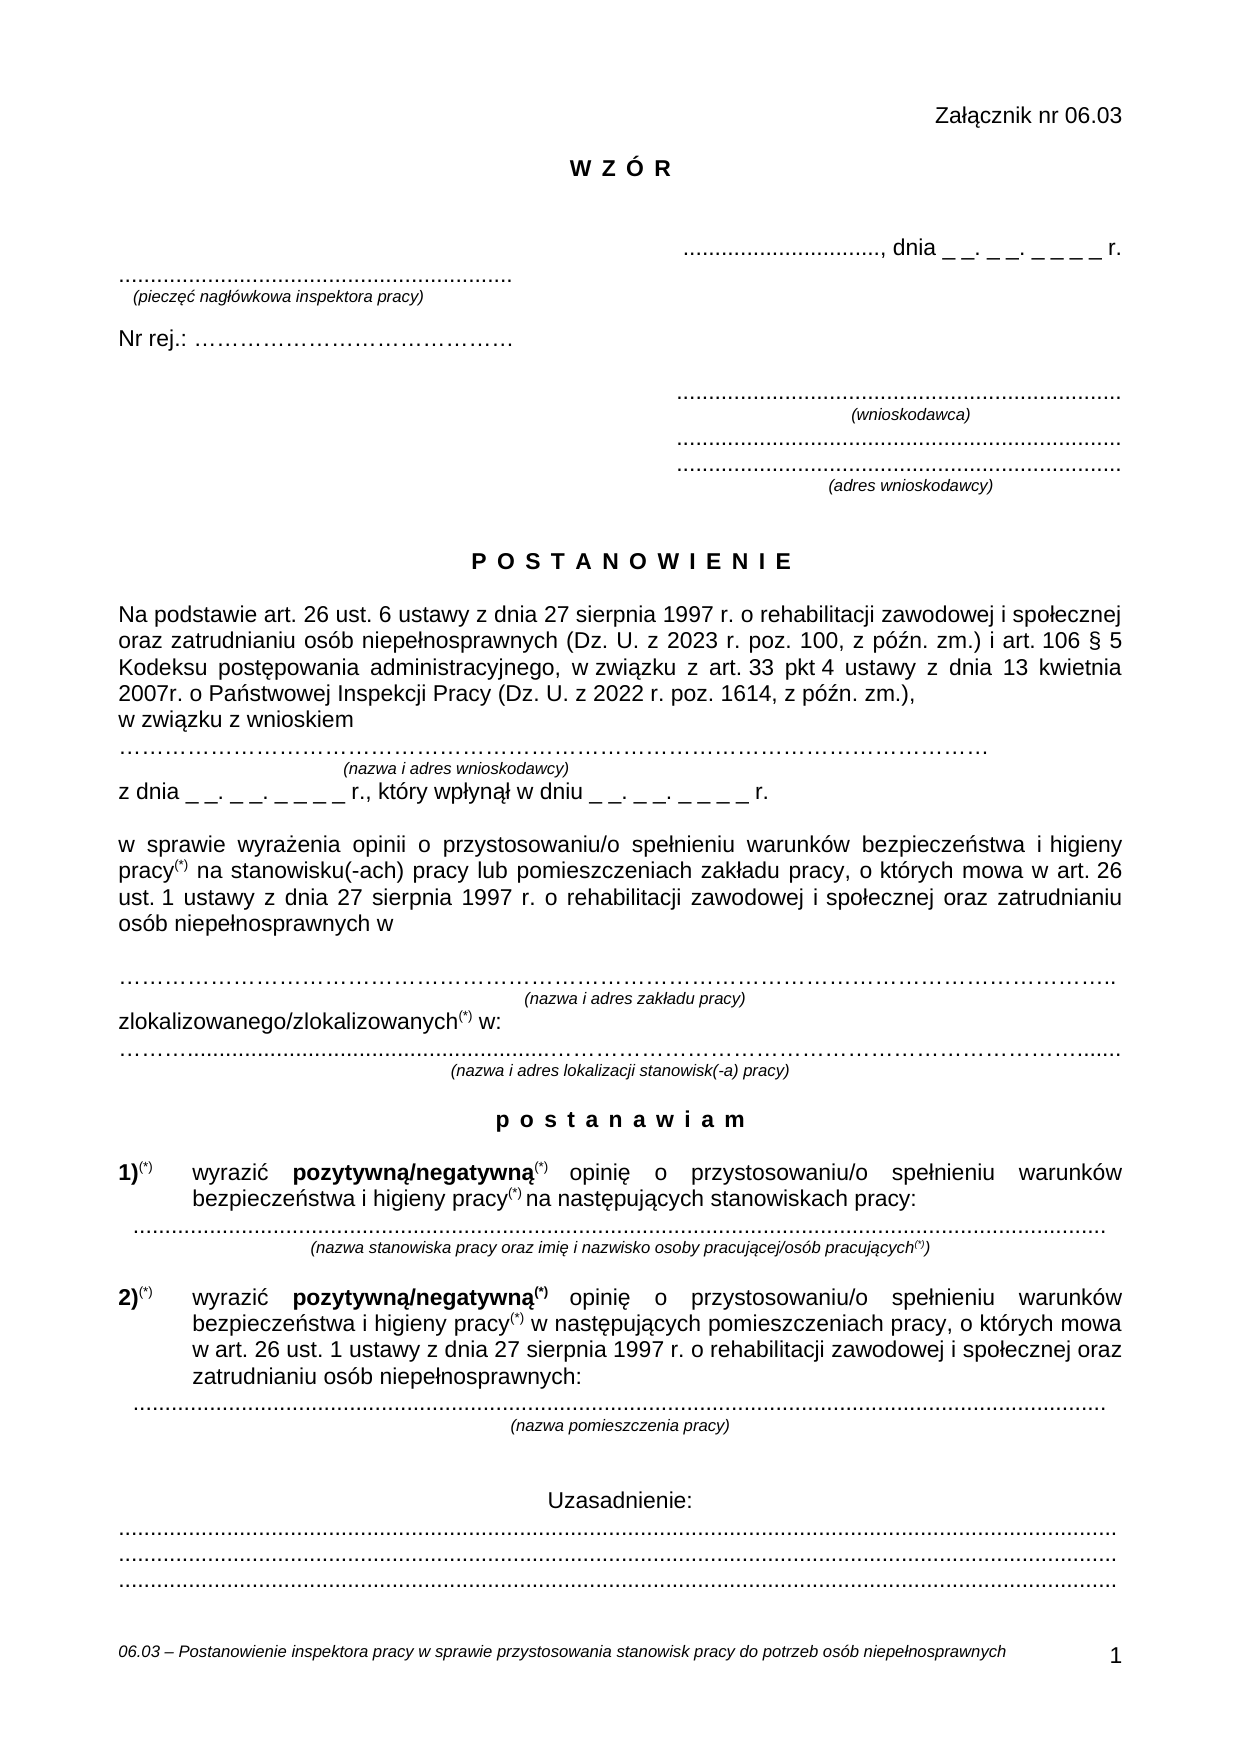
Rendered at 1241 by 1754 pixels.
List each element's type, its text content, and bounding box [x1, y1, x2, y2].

text (nazwa i adres zakładu pracy) [148, 989, 1122, 1008]
text ...................................................................... [118, 378, 1122, 404]
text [118, 1514, 1122, 1593]
text ...................................................................... [118, 450, 1122, 476]
text (nazwa i adres wnioskodawcy) [268, 759, 1122, 778]
text w sprawie wyrażenia opinii o przystosowaniu/o spełnieniu warunków bezpieczeństwa i higieny pracy(*) na stanowisku(-ach) pracy lub pomieszczeniach zakładu pracy, o których mowa w art. 26 ust. 1 ustawy z dnia 27 sierpnia 1997 r. o rehabilitacji zawodowej i społecznej oraz zatrudnianiu osób niepełnosprawnych w [118, 831, 1122, 936]
text 1)(*) wyrazić pozytywną/negatywną(*) opinię o przystosowaniu/o spełnieniu warunków bezpieczeństwa i higieny pracy(*) na następujących stanowiskach pracy: [118, 1159, 1122, 1212]
text Załącznik nr 06.03 [118, 102, 1122, 129]
text (pieczęć nagłówkowa inspektora pracy) [118, 287, 1122, 306]
text ...................................................................... [118, 423, 1122, 450]
text ......................................................................................................................................................... [118, 1389, 1122, 1415]
text POSTANOWIENIE [118, 548, 1122, 574]
text ……….........................................................……………………………………………………………....... [118, 1034, 1122, 1061]
text (wnioskodawca) [699, 404, 1122, 423]
text WZÓR [118, 155, 1122, 182]
text ………………………………………………………………………………………………………………….. [118, 963, 1122, 989]
text 2)(*) wyrazić pozytywną/negatywną(*) opinię o przystosowaniu/o spełnieniu warunków bezpieczeństwa i higieny pracy(*) w następujących pomieszczeniach pracy, o których mowa w art. 26 ust. 1 ustawy z dnia 27 sierpnia 1997 r. o rehabilitacji zawodowej i społecznej oraz zatrudnianiu osób niepełnosprawnych: [118, 1284, 1122, 1389]
text ..............................., dnia _ _. _ _. _ _ _ _ r. [118, 234, 1122, 261]
text .............................................................. [118, 261, 1122, 287]
text (nazwa i adres lokalizacji stanowisk(-a) pracy) [118, 1061, 1122, 1080]
text w związku z wnioskiem …………………………………………………………………………………………………… [118, 706, 1122, 759]
text z dnia _ _. _ _. _ _ _ _ r., który wpłynął w dniu _ _. _ _. _ _ _ _ r. [118, 778, 1122, 804]
text Uzasadnienie: [118, 1487, 1122, 1514]
text postanawiam [118, 1106, 1122, 1133]
text Na podstawie art. 26 ust. 6 ustawy z dnia 27 sierpnia 1997 r. o rehabilitacji zawodowej i społecznej oraz zatrudnianiu osób niepełnosprawnych (Dz. U. z 2023 r. poz. 100, z późn. zm.) i art. 106 § 5 Kodeksu postępowania administracyjnego, w związku z art. 33 pkt 4 ustawy z dnia 13 kwietnia 2007r. o Państwowej Inspekcji Pracy (Dz. U. z 2022 r. poz. 1614, z późn. zm.), [118, 601, 1122, 706]
text Nr rej.: …………………………………… [118, 325, 1122, 352]
text ......................................................................................................................................................... [118, 1212, 1122, 1238]
text (nazwa pomieszczenia pracy) [118, 1415, 1122, 1434]
text (nazwa stanowiska pracy oraz imię i nazwisko osoby pracującej/osób pracujących(*)) [118, 1238, 1122, 1257]
text (adres wnioskodawcy) [699, 476, 1122, 495]
text zlokalizowanego/zlokalizowanych(*) w: [118, 1008, 1122, 1034]
